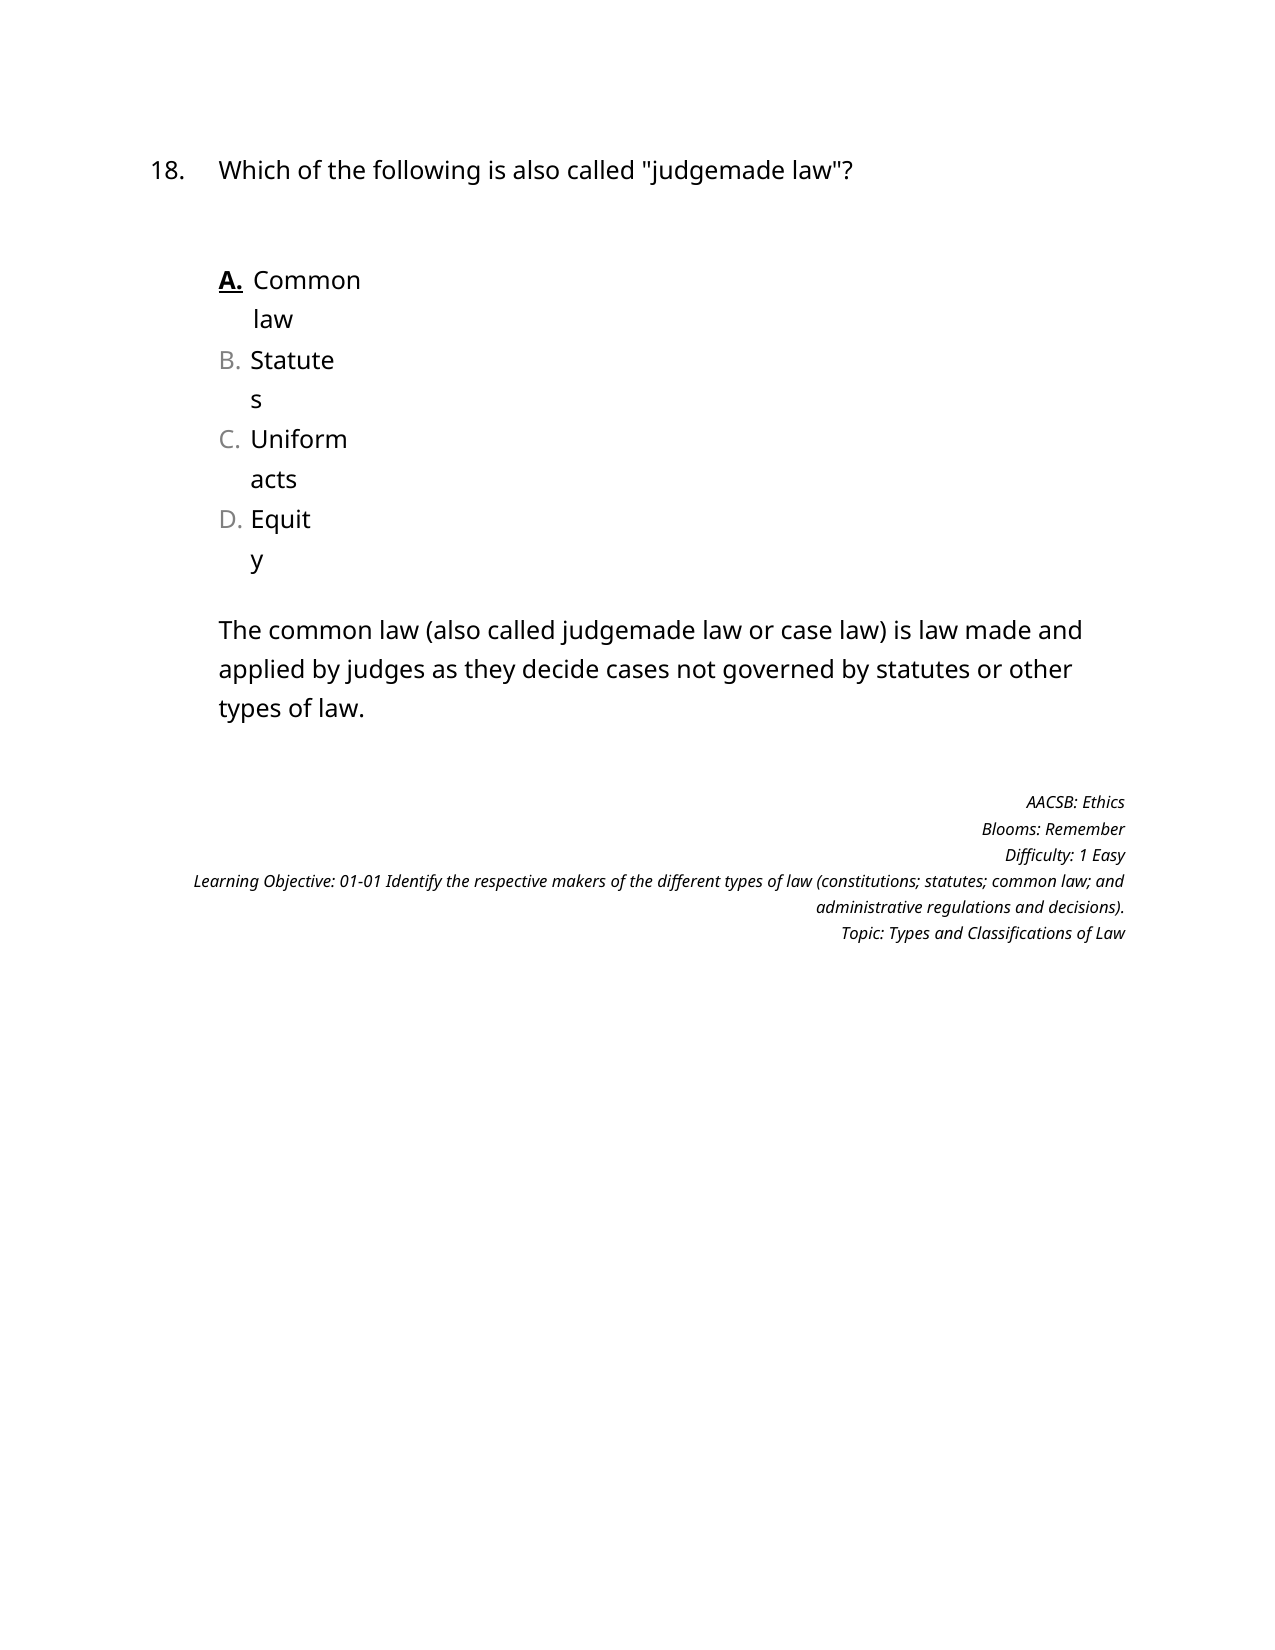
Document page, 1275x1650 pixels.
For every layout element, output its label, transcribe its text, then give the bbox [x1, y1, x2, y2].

table_header Which of the following is also called "judgemade law"? The common law (also called judgemade law or case law) is law made and applied by judges as they decide cases not governed by statutes or other types of law. [218, 153, 1125, 762]
table_header AACSB: Ethics Blooms: Remember Difficulty: 1 Easy Learning Objective: 01-01 Identify the respective makers of the different types of law (constitutions; statutes; common law; and administrative regulations and decisions). Topic: Types and Classifications of Law [150, 791, 1125, 980]
table_header 18. [150, 153, 218, 762]
